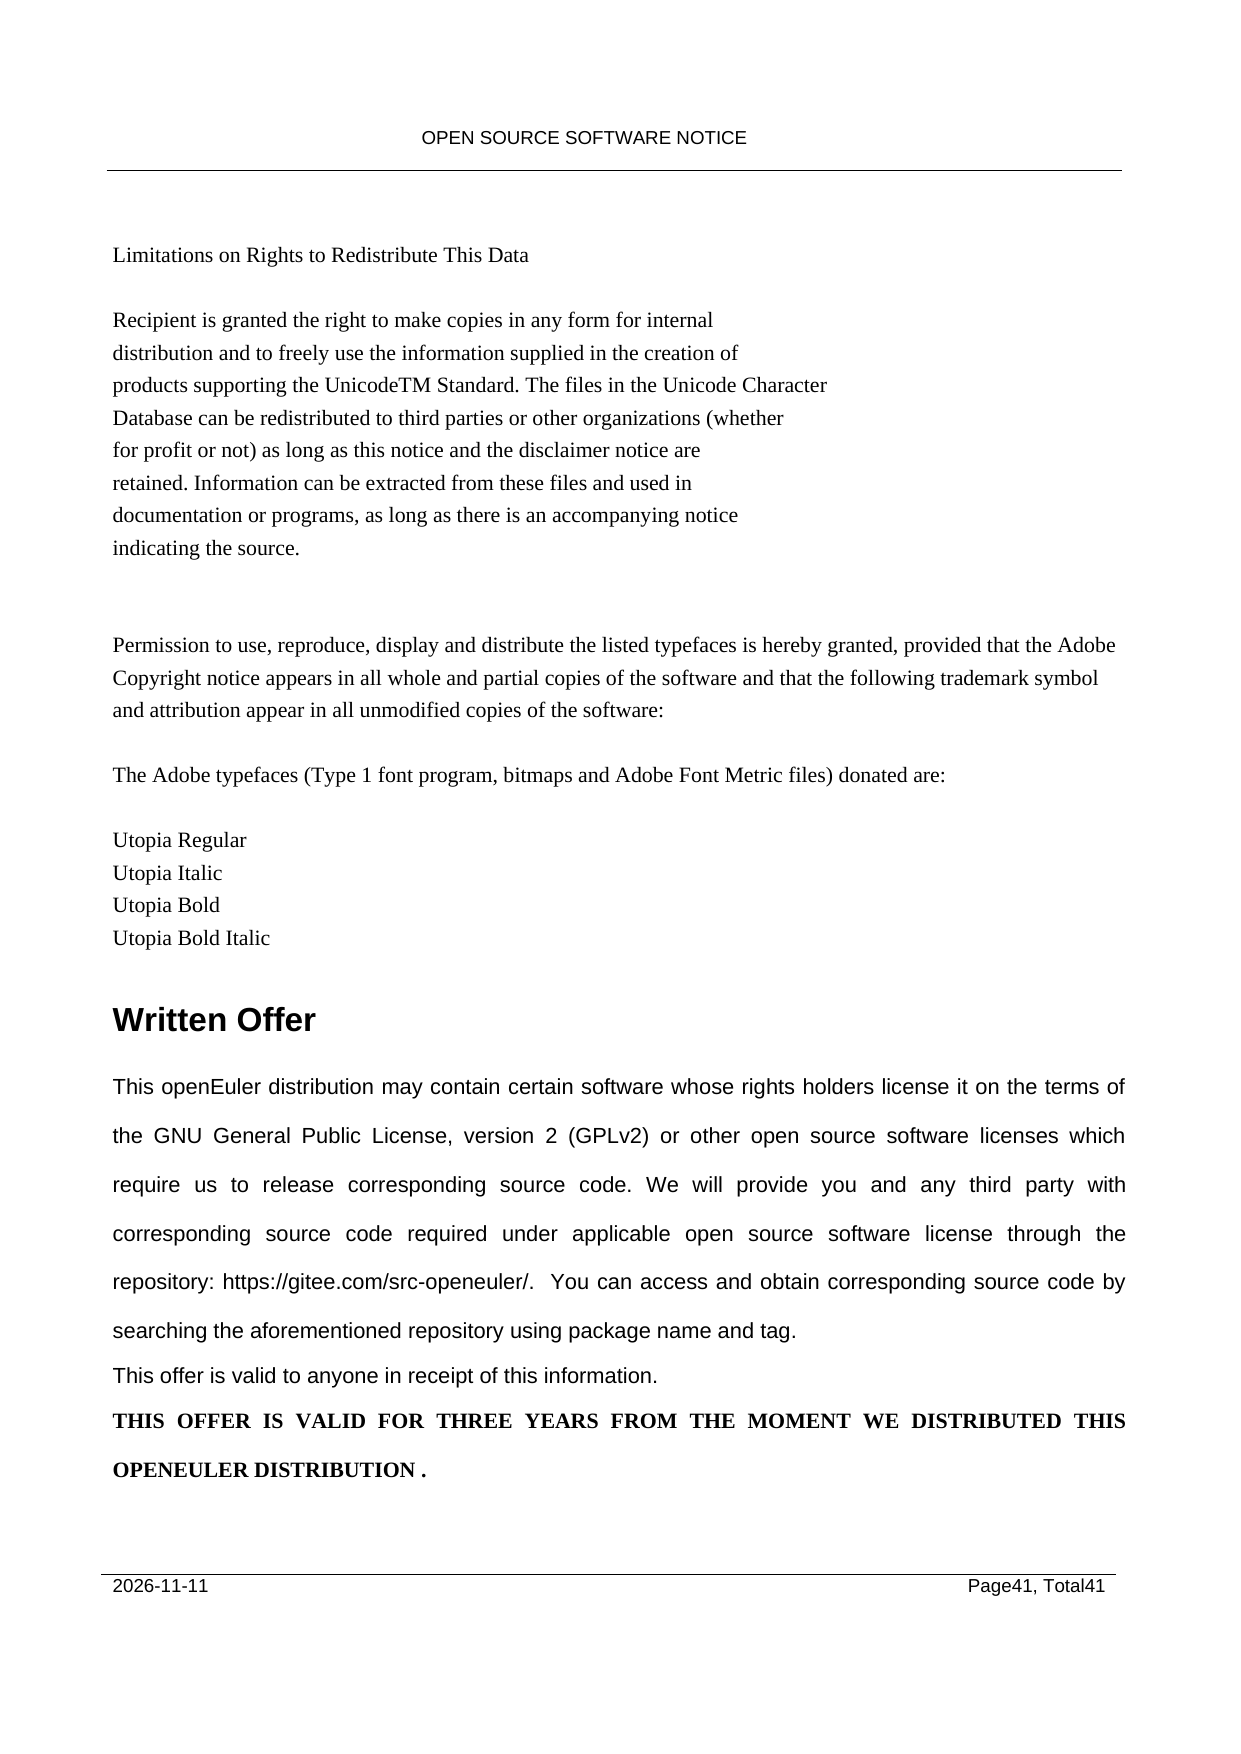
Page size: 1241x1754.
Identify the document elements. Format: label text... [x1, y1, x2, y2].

text This offer is valid to anyone in receipt of this information. [112, 1359, 1128, 1392]
text THIS OFFER IS VALID FOR THREE YEARS FROM THE MOMENT WE DISTRIBUTED THIS OPENEULER DISTRIBUTION . [112, 1404, 1128, 1486]
text Written Offer [112, 986, 1128, 1051]
text This openEuler distribution may contain certain software whose rights holders license it on the terms of the GNU General Public License, version 2 (GPLv2) or other open source software licenses which require us to release corresponding source code. We will provide you and any third party with corresponding source code required under applicable open source software license through the repository: https://gitee.com/src-openeuler/. You can access and obtain corresponding source code by searching the aforementioned repository using package name and tag. [112, 1071, 1128, 1347]
text Utopia Bold [112, 889, 1128, 921]
text Utopia Regular [112, 824, 1128, 856]
text Utopia Italic [112, 856, 1128, 889]
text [112, 206, 1128, 726]
text The Adobe typefaces (Type 1 font program, bitmaps and Adobe Font Metric files) donated are: [112, 759, 1128, 791]
text Utopia Bold Italic [112, 921, 1128, 986]
